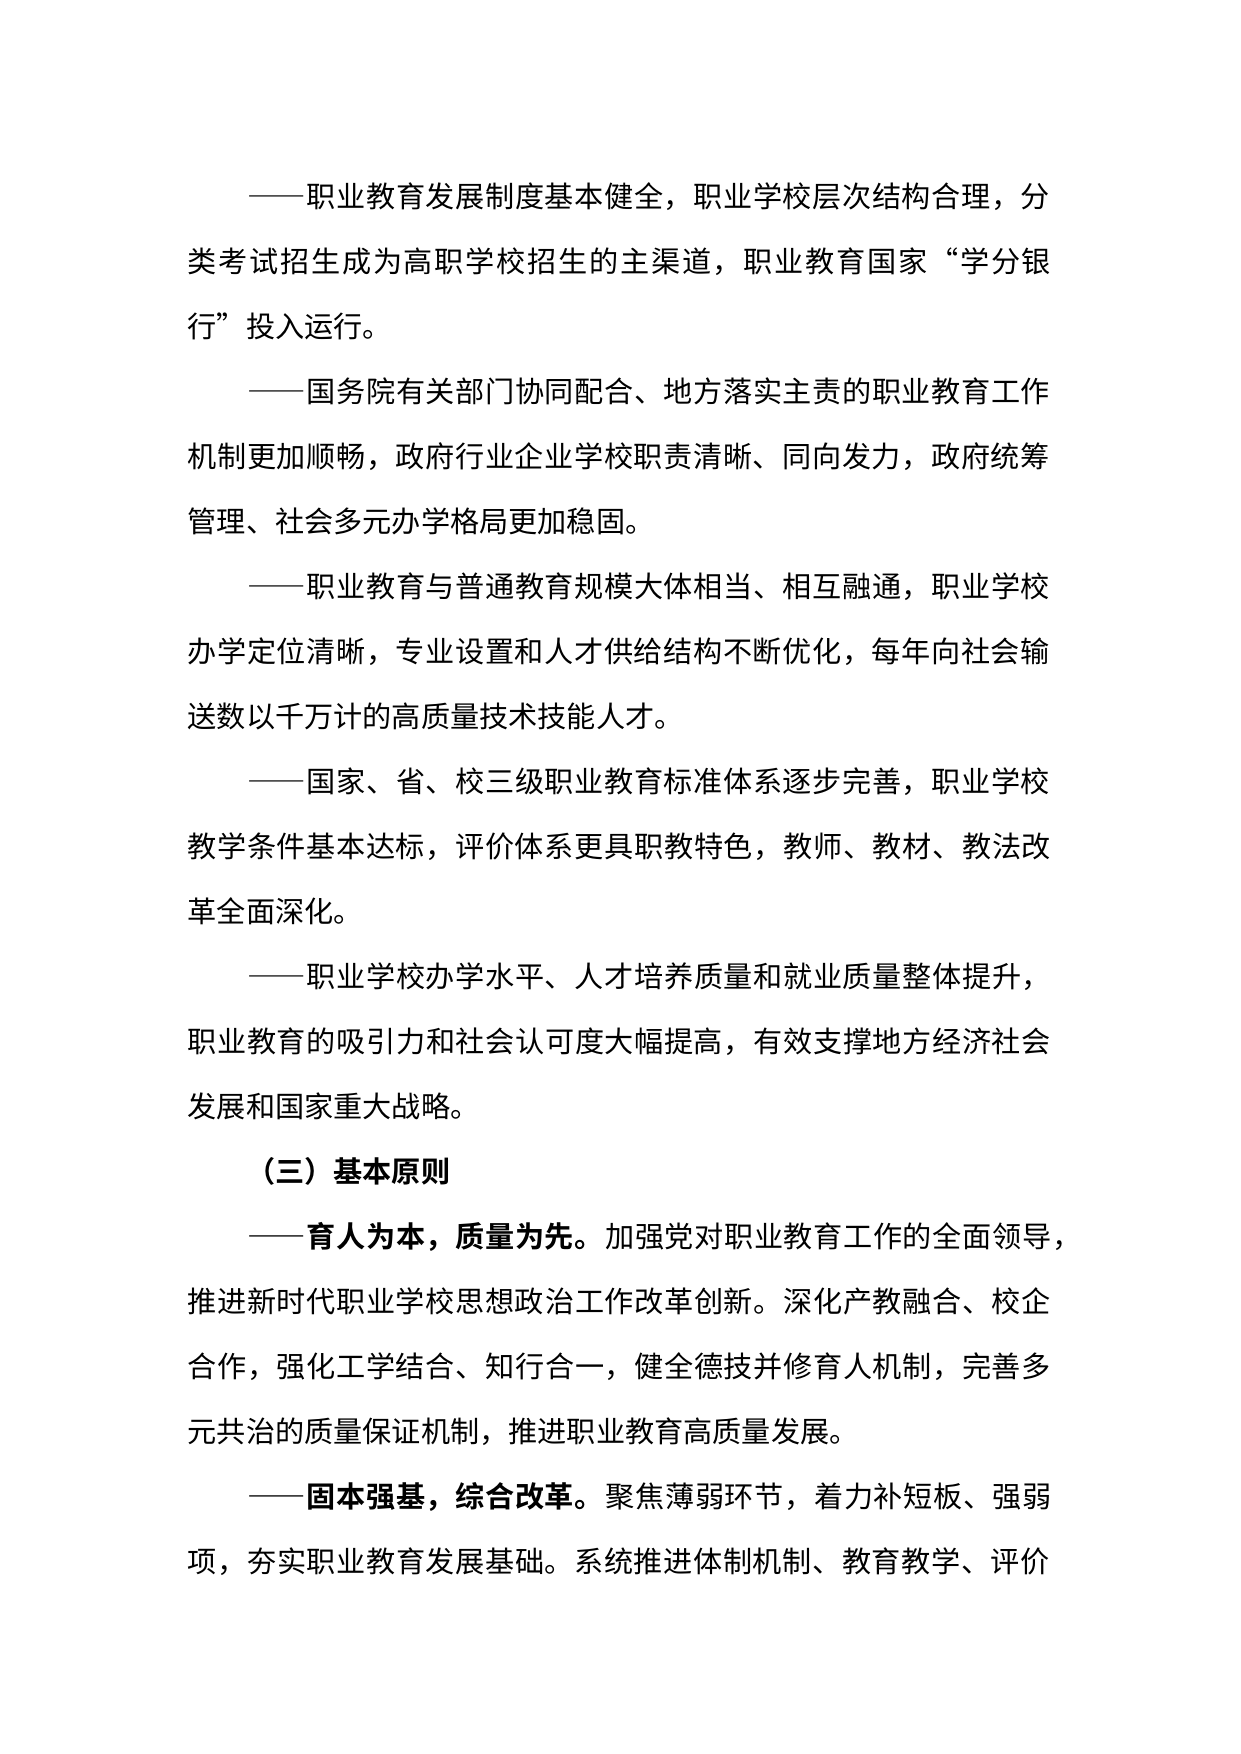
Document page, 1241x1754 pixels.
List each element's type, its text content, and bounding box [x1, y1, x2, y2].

text ——职业教育发展制度基本健全，职业学校层次结构合理，分类考试招生成为高职学校招生的主渠道，职业教育国家“学分银行”投入运行。 [187, 162, 1053, 357]
text （三）基本原则 [187, 1137, 1053, 1202]
text ——国家、省、校三级职业教育标准体系逐步完善，职业学校教学条件基本达标，评价体系更具职教特色，教师、教材、教法改革全面深化。 [187, 747, 1053, 942]
text ——职业学校办学水平、人才培养质量和就业质量整体提升，职业教育的吸引力和社会认可度大幅提高，有效支撑地方经济社会发展和国家重大战略。 [187, 942, 1053, 1137]
text ——职业教育与普通教育规模大体相当、相互融通，职业学校办学定位清晰，专业设置和人才供给结构不断优化，每年向社会输送数以千万计的高质量技术技能人才。 [187, 552, 1053, 747]
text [187, 1462, 1053, 1592]
text ——育人为本，质量为先。加强党对职业教育工作的全面领导，推进新时代职业学校思想政治工作改革创新。深化产教融合、校企合作，强化工学结合、知行合一，健全德技并修育人机制，完善多元共治的质量保证机制，推进职业教育高质量发展。 [187, 1202, 1053, 1462]
text ——国务院有关部门协同配合、地方落实主责的职业教育工作机制更加顺畅，政府行业企业学校职责清晰、同向发力，政府统筹管理、社会多元办学格局更加稳固。 [187, 357, 1053, 552]
